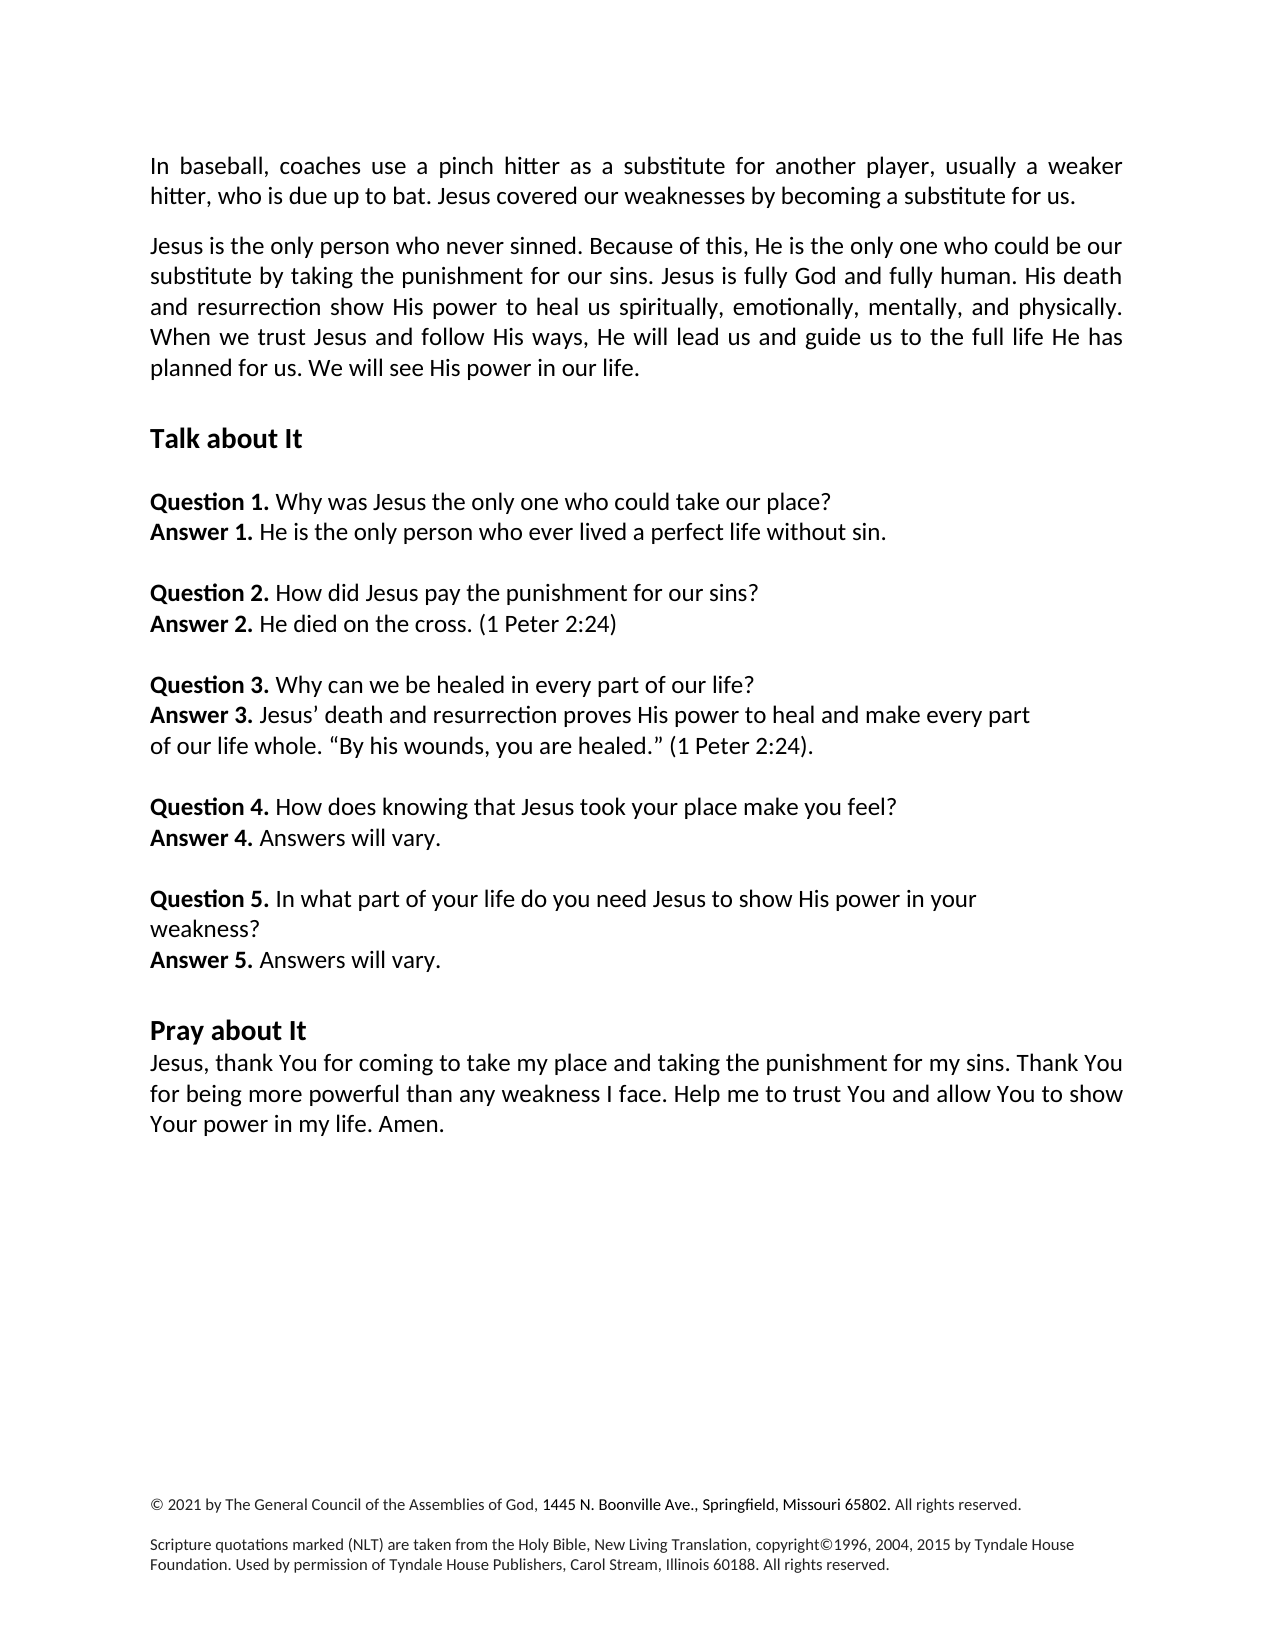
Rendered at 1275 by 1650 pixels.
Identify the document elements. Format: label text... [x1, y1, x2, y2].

table_header Question 1. Why was Jesus the only one who could take our place? Answer 1. He is the only person who ever lived a perfect life without sin. [150, 456, 1050, 578]
text Talk about It [150, 420, 1125, 456]
table_cell Question 4. How does knowing that Jesus took your place make you feel? Answer 4. Answers will vary. [150, 791, 1050, 883]
text Jesus is the only person who never sinned. Because of this, He is the only one who could be our substitute by taking the punishment for our sins. Jesus is fully God and fully human. His death and resurrection show His power to heal us spiritually, emotionally, mentally, and physically. When we trust Jesus and follow His ways, He will lead us and guide us to the full life He has planned for us. We will see His power in our life. [150, 230, 1125, 382]
text In baseball, coaches use a pinch hitter as a substitute for another player, usually a weaker hitter, who is due up to bat. Jesus covered our weaknesses by becoming a substitute for us. [150, 150, 1125, 211]
table_cell Question 2. How did Jesus pay the punishment for our sins? Answer 2. He died on the cross. (1 Peter 2:24) [150, 578, 1050, 669]
table_cell Question 5. In what part of your life do you need Jesus to show His power in your weakness? Answer 5. Answers will vary. [150, 883, 1050, 974]
text Pray about It [150, 1012, 1125, 1047]
text Jesus, thank You for coming to take my place and taking the punishment for my sins. Thank You for being more powerful than any weakness I face. Help me to trust You and allow You to show Your power in my life. Amen. [150, 1047, 1125, 1139]
table_cell Question 3. Why can we be healed in every part of our life? Answer 3. Jesus’ death and resurrection proves His power to heal and make every part of our life whole. “By his wounds, you are healed.” (1 Peter 2:24). [150, 669, 1050, 791]
